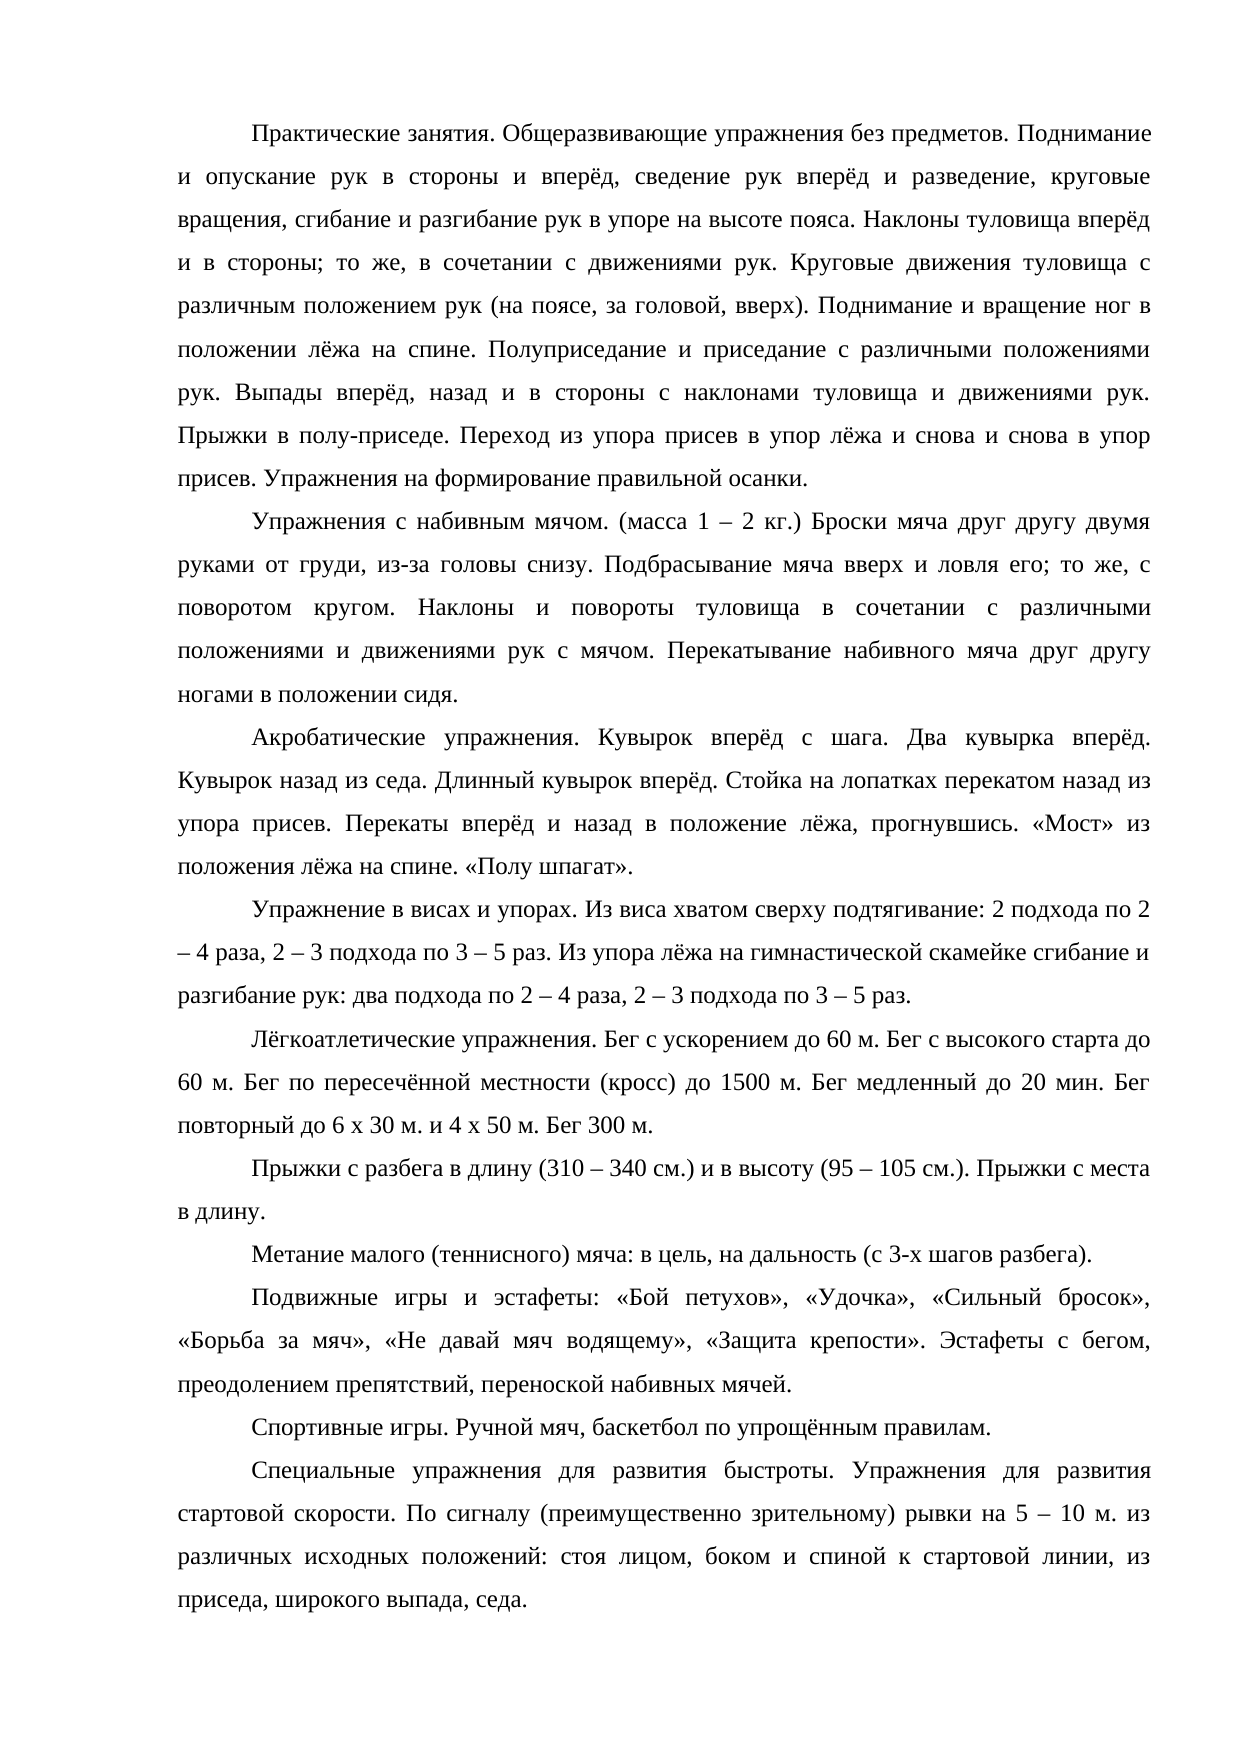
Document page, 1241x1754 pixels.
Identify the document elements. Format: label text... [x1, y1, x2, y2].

text Лёгкоатлетические упражнения. Бег с ускорением до 60 м. Бег с высокого старта до 60 м. Бег по пересечённой местности (кросс) до 1500 м. Бег медленный до 20 мин. Бег повторный до 6 х 30 м. и 4 х 50 м. Бег 300 м. [177, 1024, 1152, 1139]
text Метание малого (теннисного) мяча: в цель, на дальность (с 3-х шагов разбега). [177, 1239, 1152, 1268]
text Акробатические упражнения. Кувырок вперёд с шага. Два кувырка вперёд. Кувырок назад из седа. Длинный кувырок вперёд. Стойка на лопатках перекатом назад из упора присев. Перекаты вперёд и назад в положение лёжа, прогнувшись. «Мост» из положения лёжа на спине. «Полу шпагат». [177, 722, 1152, 880]
text Спортивные игры. Ручной мяч, баскетбол по упрощённым правилам. [177, 1412, 1152, 1441]
text Специальные упражнения для развития быстроты. Упражнения для развития стартовой скорости. По сигналу (преимущественно зрительному) рывки на 5 – 10 м. из различных исходных положений: стоя лицом, боком и спиной к стартовой линии, из приседа, широкого выпада, седа. [177, 1455, 1152, 1613]
text Упражнение в висах и упорах. Из виса хватом сверху подтягивание: 2 подхода по 2 – 4 раза, 2 – 3 подхода по 3 – 5 раз. Из упора лёжа на гимнастической скамейке сгибание и разгибание рук: два подхода по 2 – 4 раза, 2 – 3 подхода по 3 – 5 раз. [177, 894, 1152, 1009]
text Практические занятия. Общеразвивающие упражнения без предметов. Поднимание и опускание рук в стороны и вперёд, сведение рук вперёд и разведение, круговые вращения, сгибание и разгибание рук в упоре на высоте пояса. Наклоны туловища вперёд и в стороны; то же, в сочетании с движениями рук. Круговые движения туловища с различным положением рук (на поясе, за головой, вверх). Поднимание и вращение ног в положении лёжа на спине. Полуприседание и приседание с различными положениями рук. Выпады вперёд, назад и в стороны с наклонами туловища и движениями рук. Прыжки в полу-приседе. Переход из упора присев в упор лёжа и снова и снова в упор присев. Упражнения на формирование правильной осанки. [177, 118, 1152, 492]
text Подвижные игры и эстафеты: «Бой петухов», «Удочка», «Сильный бросок», «Борьба за мяч», «Не давай мяч водящему», «Защита крепости». Эстафеты с бегом, преодолением препятствий, переноской набивных мячей. [177, 1282, 1152, 1397]
text Прыжки с разбега в длину (310 – 340 см.) и в высоту (95 – 105 см.). Прыжки с места в длину. [177, 1153, 1152, 1225]
text Упражнения с набивным мячом. (масса 1 – 2 кг.) Броски мяча друг другу двумя руками от груди, из-за головы снизу. Подбрасывание мяча вверх и ловля его; то же, с поворотом кругом. Наклоны и повороты туловища в сочетании с различными положениями и движениями рук с мячом. Перекатывание набивного мяча друг другу ногами в положении сидя. [177, 506, 1152, 707]
